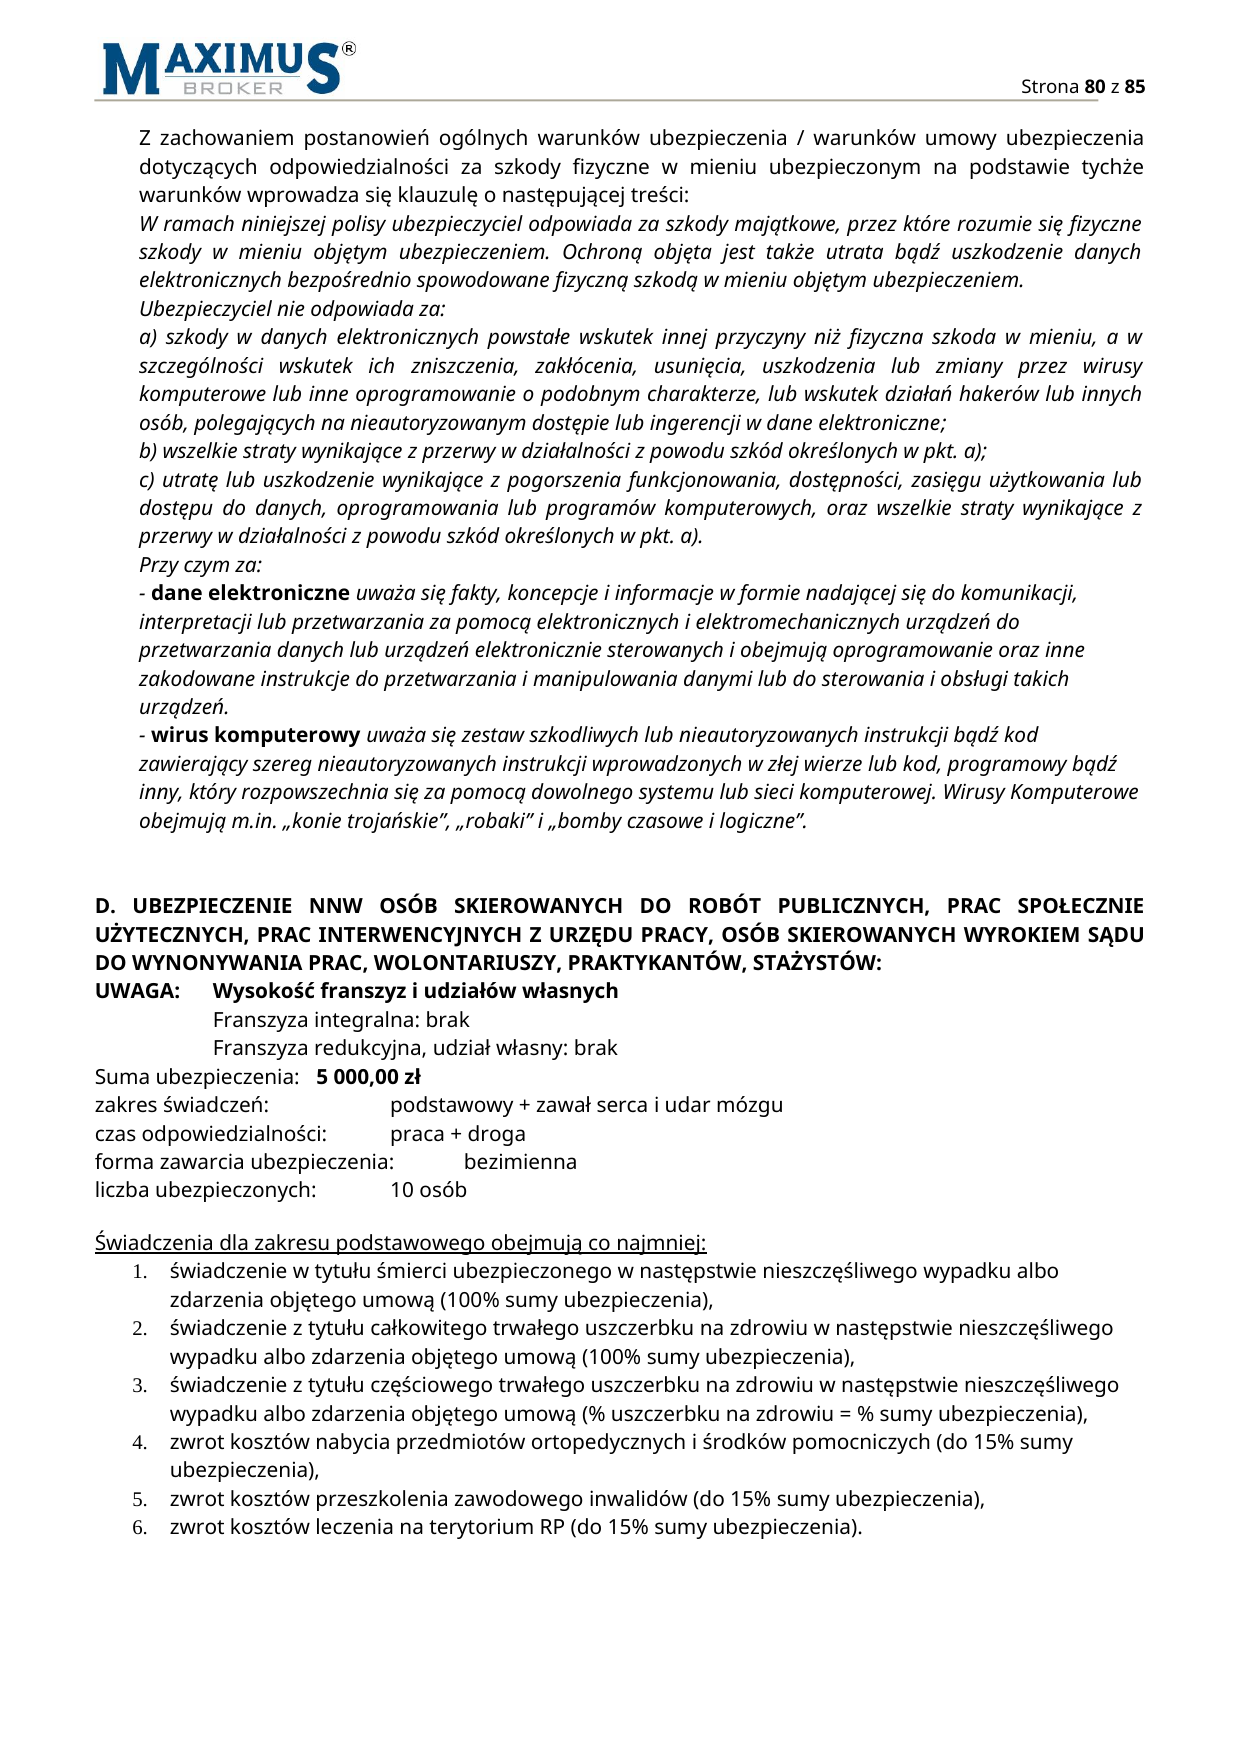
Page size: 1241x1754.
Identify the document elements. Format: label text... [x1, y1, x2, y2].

text - wirus komputerowy uważa się zestaw szkodliwych lub nieautoryzowanych instrukcji bądź kod zawierający szereg nieautoryzowanych instrukcji wprowadzonych w złej wierze lub kod, programowy bądź inny, który rozpowszechnia się za pomocą dowolnego systemu lub sieci komputerowej. Wirusy Komputerowe obejmują m.in. „konie trojańskie”, „robaki” i „bomby czasowe i logiczne”. [139, 721, 1146, 834]
text Świadczenia dla zakresu podstawowego obejmują co najmniej: [94, 1228, 1146, 1257]
text a) szkody w danych elektronicznych powstałe wskutek innej przyczyny niż fizyczna szkoda w mieniu, a w szczególności wskutek ich zniszczenia, zakłócenia, usunięcia, uszkodzenia lub zmiany przez wirusy komputerowe lub inne oprogramowanie o podobnym charakterze, lub wskutek działań hakerów lub innych osób, polegających na nieautoryzowanym dostępie lub ingerencji w dane elektroniczne; [139, 322, 1146, 436]
list świadczenie z tytułu całkowitego trwałego uszczerbku na zdrowiu w następstwie nieszczęśliwego wypadku albo zdarzenia objętego umową (100% sumy ubezpieczenia), [132, 1313, 1146, 1370]
text Franszyza redukcyjna, udział własny: brak [94, 1033, 1146, 1062]
text Z zachowaniem postanowień ogólnych warunków ubezpieczenia / warunków umowy ubezpieczenia dotyczących odpowiedzialności za szkody fizyczne w mieniu ubezpieczonym na podstawie tychże warunków wprowadza się klauzulę o następującej treści: [139, 123, 1146, 209]
list świadczenie z tytułu częściowego trwałego uszczerbku na zdrowiu w następstwie nieszczęśliwego wypadku albo zdarzenia objętego umową (% uszczerbku na zdrowiu = % sumy ubezpieczenia), [132, 1370, 1146, 1427]
list zwrot kosztów nabycia przedmiotów ortopedycznych i środków pomocniczych (do 15% sumy ubezpieczenia), [132, 1427, 1146, 1484]
list zwrot kosztów leczenia na terytorium RP (do 15% sumy ubezpieczenia). [132, 1512, 1146, 1541]
text b) wszelkie straty wynikające z przerwy w działalności z powodu szkód określonych w pkt. a); [139, 436, 1146, 465]
text W ramach niniejszej polisy ubezpieczyciel odpowiada za szkody majątkowe, przez które rozumie się fizyczne szkody w mieniu objętym ubezpieczeniem. Ochroną objęta jest także utrata bądź uszkodzenie danych elektronicznych bezpośrednio spowodowane fizyczną szkodą w mieniu objętym ubezpieczeniem. [139, 209, 1146, 294]
text forma zawarcia ubezpieczenia: bezimienna [94, 1147, 1146, 1176]
text c) utratę lub uszkodzenie wynikające z pogorszenia funkcjonowania, dostępności, zasięgu użytkowania lub dostępu do danych, oprogramowania lub programów komputerowych, oraz wszelkie straty wynikające z przerwy w działalności z powodu szkód określonych w pkt. a). [139, 465, 1146, 550]
text Franszyza integralna: brak [94, 1005, 1146, 1033]
text liczba ubezpieczonych: 10 osób [94, 1176, 1146, 1204]
text - dane elektroniczne uważa się fakty, koncepcje i informacje w formie nadającej się do komunikacji, interpretacji lub przetwarzania za pomocą elektronicznych i elektromechanicznych urządzeń do przetwarzania danych lub urządzeń elektronicznie sterowanych i obejmują oprogramowanie oraz inne zakodowane instrukcje do przetwarzania i manipulowania danymi lub do sterowania i obsługi takich urządzeń. [139, 578, 1146, 721]
list świadczenie w tytułu śmierci ubezpieczonego w następstwie nieszczęśliwego wypadku albo zdarzenia objętego umową (100% sumy ubezpieczenia), [132, 1257, 1146, 1313]
text UWAGA: Wysokość franszyz i udziałów własnych [94, 977, 1146, 1005]
text Suma ubezpieczenia: 5 000,00 zł [94, 1062, 1146, 1090]
text Przy czym za: [139, 550, 1146, 578]
subtitle D. UBEZPIECZENIE NNW OSÓB SKIEROWANYCH DO ROBÓT PUBLICZNYCH, PRAC SPOŁECZNIE UŻYTECZNYCH, PRAC INTERWENCYJNYCH Z URZĘDU PRACY, OSÓB SKIEROWANYCH WYROKIEM SĄDU DO WYNONYWANIA PRAC, WOLONTARIUSZY, PRAKTYKANTÓW, STAŻYSTÓW: [94, 891, 1146, 977]
list zwrot kosztów przeszkolenia zawodowego inwalidów (do 15% sumy ubezpieczenia), [132, 1484, 1146, 1512]
text Ubezpieczyciel nie odpowiada za: [139, 294, 1146, 322]
text zakres świadczeń: podstawowy + zawał serca i udar mózgu [94, 1090, 1146, 1119]
text czas odpowiedzialności: praca + droga [94, 1119, 1146, 1147]
picture [97, 37, 362, 99]
